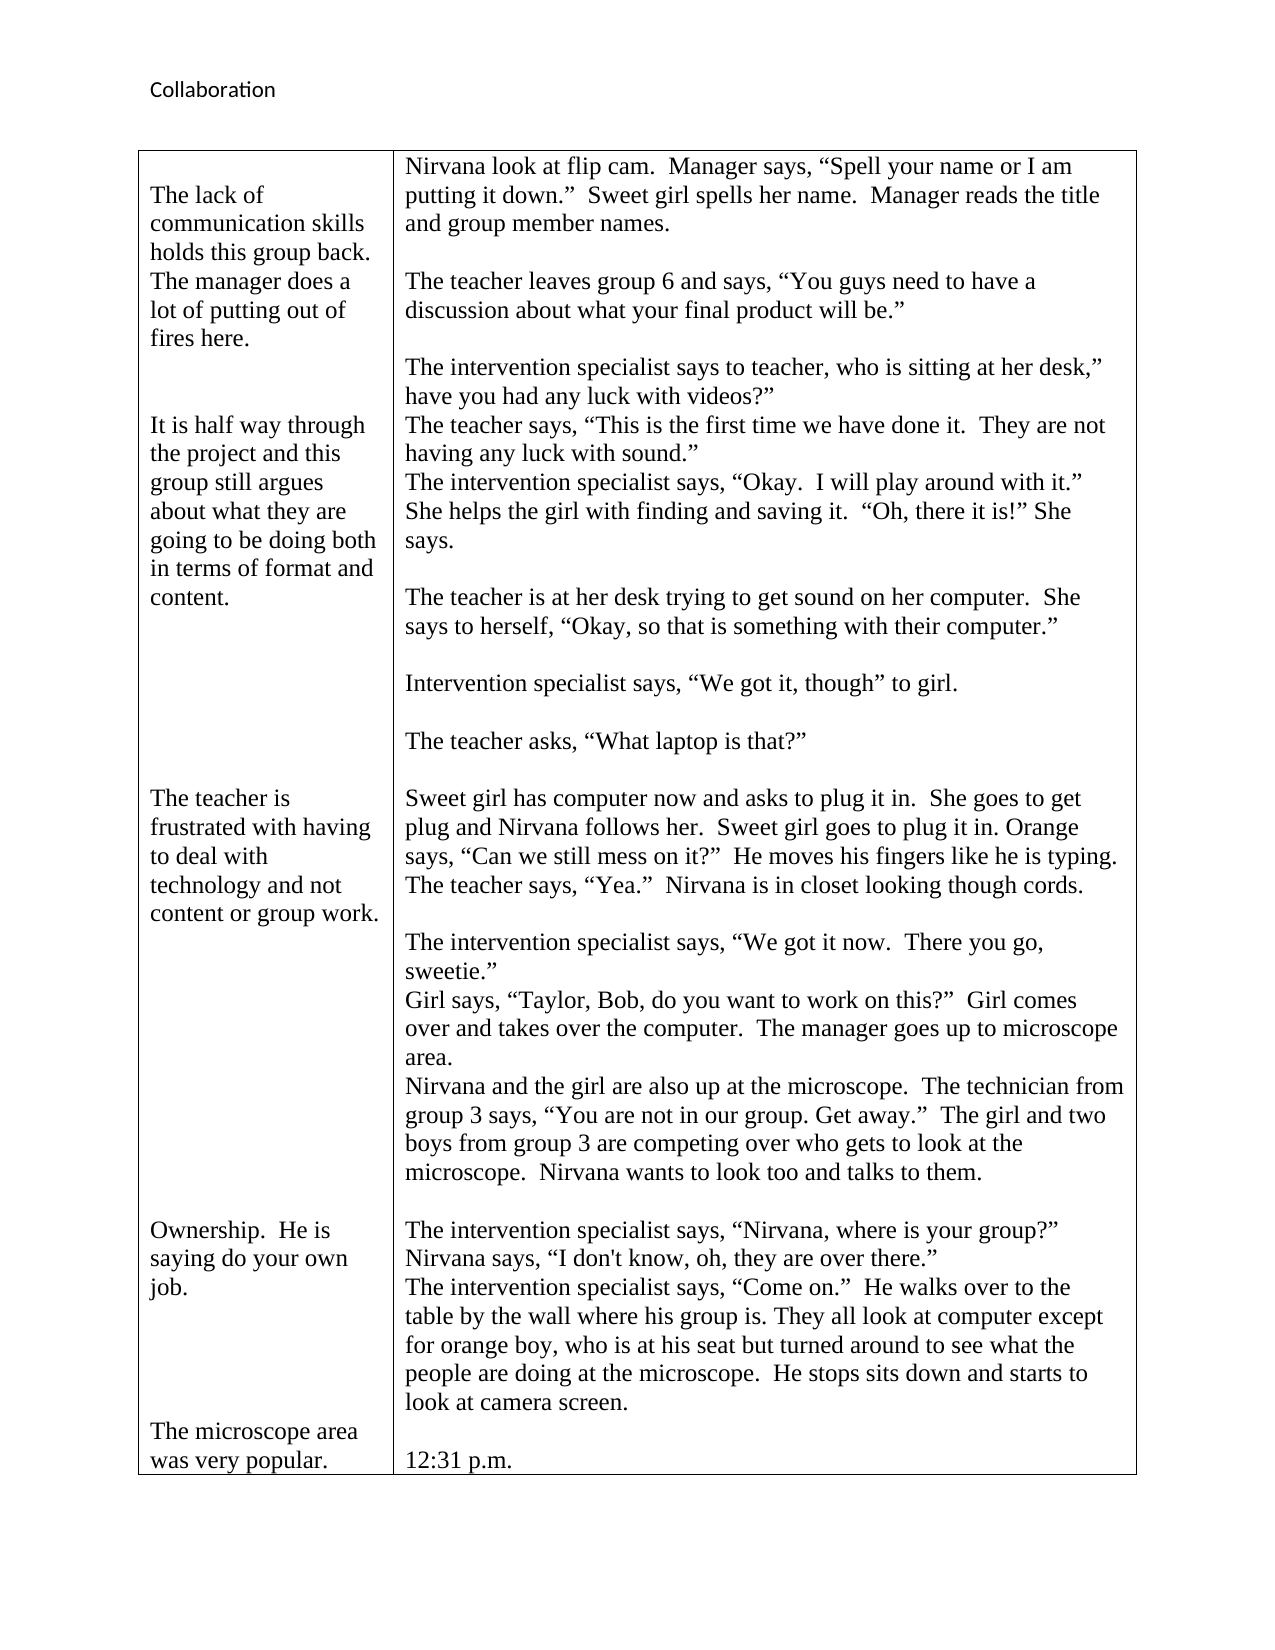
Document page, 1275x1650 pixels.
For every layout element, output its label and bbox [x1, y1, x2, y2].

table_cell [139, 151, 393, 1473]
table_cell [394, 151, 1136, 1473]
